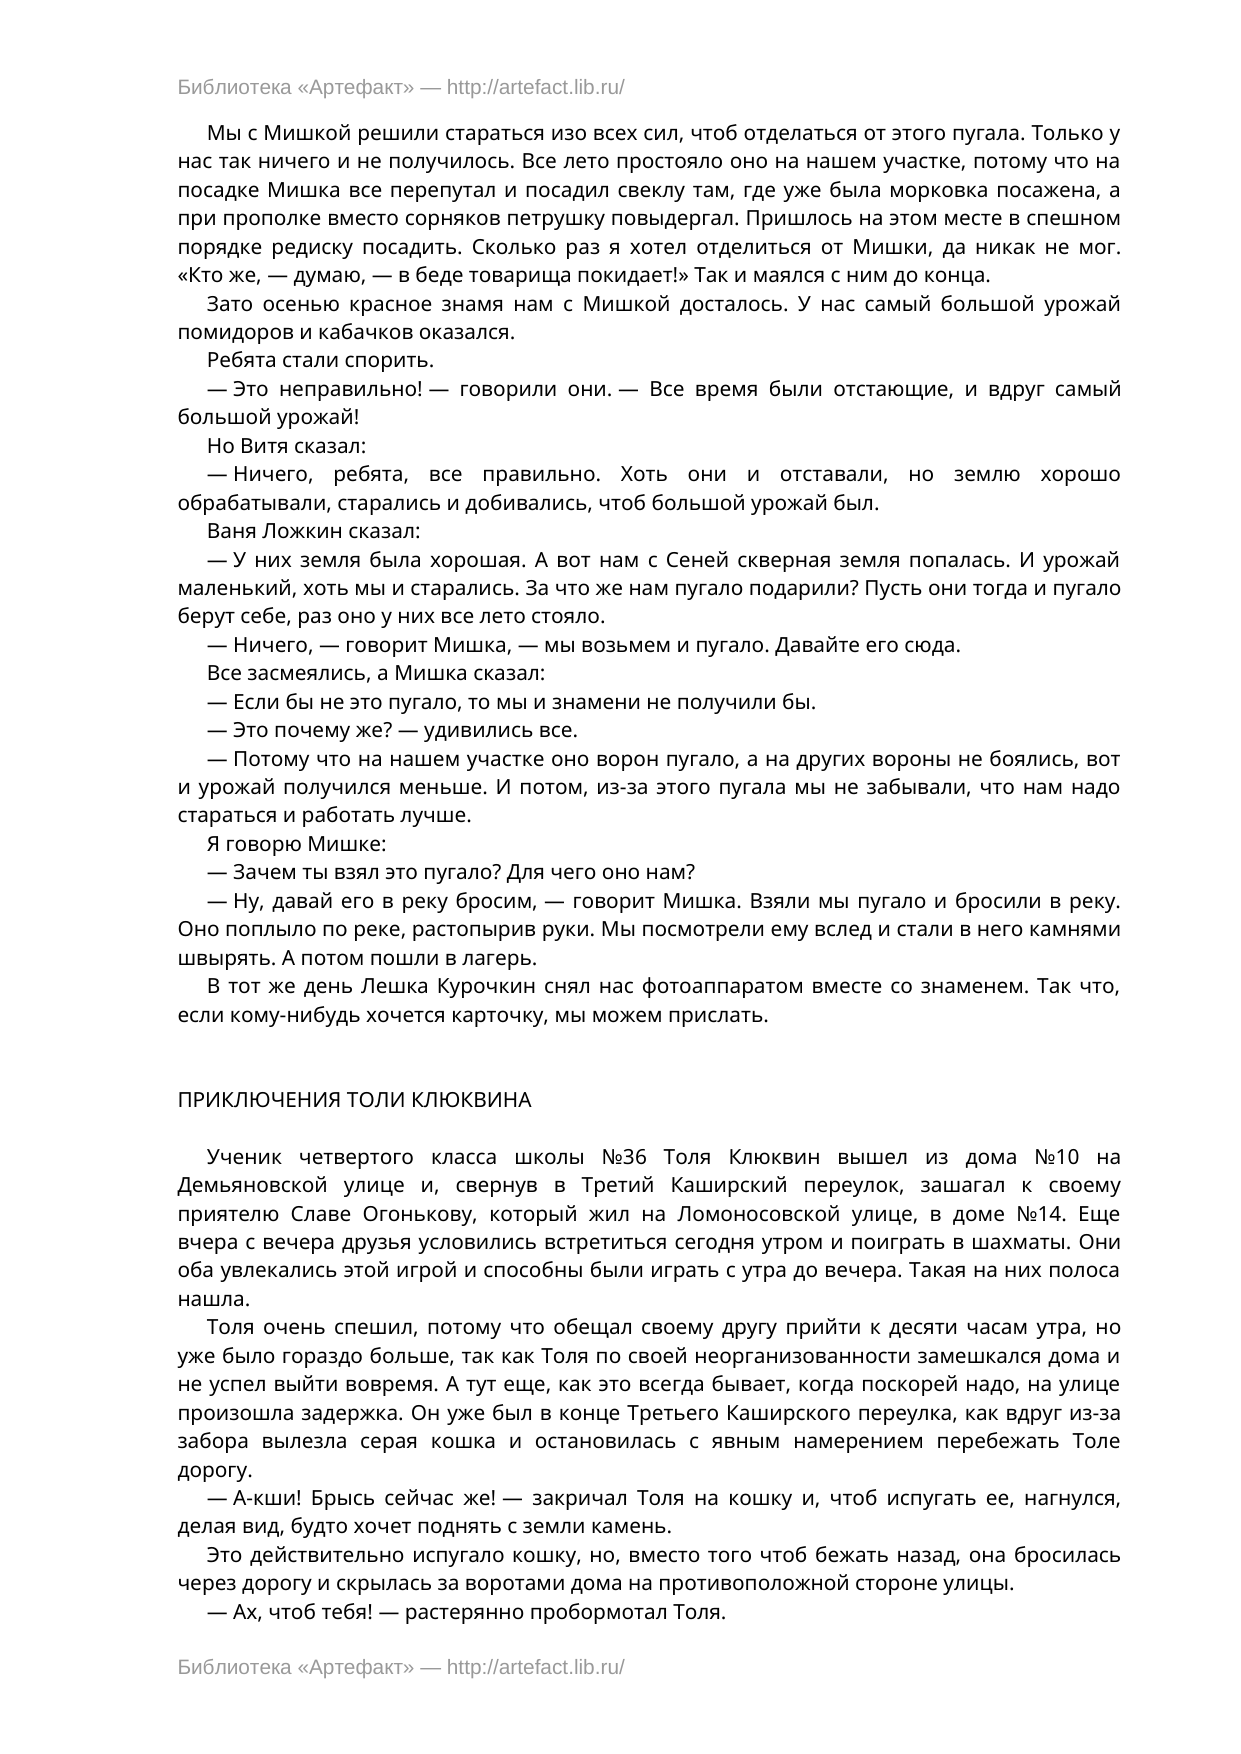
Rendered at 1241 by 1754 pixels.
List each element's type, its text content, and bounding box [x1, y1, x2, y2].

text — А-кши! Брысь сейчас же! — закричал Толя на кошку и, чтоб испугать ее, нагнулся, делая вид, будто хочет поднять с земли камень. [177, 1483, 1122, 1540]
text В тот же день Лешка Курочкин снял нас фотоаппаратом вместе со знаменем. Так что, если кому-нибудь хочется карточку, мы можем прислать. [177, 971, 1122, 1028]
text — Ах, чтоб тебя! — растерянно пробормотал Толя. [177, 1597, 1122, 1625]
text Зато осенью красное знамя нам с Мишкой досталось. У нас самый большой урожай помидоров и кабачков оказался. [177, 289, 1122, 346]
text ПРИКЛЮЧЕНИЯ ТОЛИ КЛЮКВИНА [177, 1085, 1122, 1113]
text Все засмеялись, а Мишка сказал: [177, 658, 1122, 687]
text — Потому что на нашем участке оно ворон пугало, а на других вороны не боялись, вот и урожай получился меньше. И потом, из-за этого пугала мы не забывали, что нам надо стараться и работать лучше. [177, 744, 1122, 829]
text — Ну, давай его в реку бросим, — говорит Мишка. Взяли мы пугало и бросили в реку. Оно поплыло по реке, растопырив руки. Мы посмотрели ему вслед и стали в него камнями швырять. А потом пошли в лагерь. [177, 886, 1122, 971]
text Ученик четвертого класса школы №36 Толя Клюквин вышел из дома №10 на Демьяновской улице и, свернув в Третий Каширский переулок, зашагал к своему приятелю Славе Огонькову, который жил на Ломоносовской улице, в доме №14. Еще вчера с вечера друзья условились встретиться сегодня утром и поиграть в шахматы. Они оба увлекались этой игрой и способны были играть с утра до вечера. Такая на них полоса нашла. [177, 1142, 1122, 1312]
text Я говорю Мишке: [177, 829, 1122, 857]
text Толя очень спешил, потому что обещал своему другу прийти к десяти часам утра, но уже было гораздо больше, так как Толя по своей неорганизованности замешкался дома и не успел выйти вовремя. А тут еще, как это всегда бывает, когда поскорей надо, на улице произошла задержка. Он уже был в конце Третьего Каширского переулка, как вдруг из-за забора вылезла серая кошка и остановилась с явным намерением перебежать Толе дорогу. [177, 1312, 1122, 1483]
text — Это почему же? — удивились все. [177, 715, 1122, 744]
text — Если бы не это пугало, то мы и знамени не получили бы. [177, 687, 1122, 715]
text — Зачем ты взял это пугало? Для чего оно нам? [177, 857, 1122, 886]
text — У них земля была хорошая. А вот нам с Сеней скверная земля попалась. И урожай маленький, хоть мы и старались. За что же нам пугало подарили? Пусть они тогда и пугало берут себе, раз оно у них все лето стояло. [177, 545, 1122, 630]
text Но Витя сказал: [177, 431, 1122, 459]
text — Ничего, — говорит Мишка, — мы возьмем и пугало. Давайте его сюда. [177, 630, 1122, 658]
text — Это неправильно! — говорили они. — Все время были отстающие, и вдруг самый большой урожай! [177, 374, 1122, 431]
text Ребята стали спорить. [177, 346, 1122, 374]
text Это действительно испугало кошку, но, вместо того чтоб бежать назад, она бросилась через дорогу и скрылась за воротами дома на противоположной стороне улицы. [177, 1540, 1122, 1597]
text Мы с Мишкой решили стараться изо всех сил, чтоб отделаться от этого пугала. Только у нас так ничего и не получилось. Все лето простояло оно на нашем участке, потому что на посадке Мишка все перепутал и посадил свеклу там, где уже была морковка посажена, а при прополке вместо сорняков петрушку повыдергал. Пришлось на этом месте в спешном порядке редиску посадить. Сколько раз я хотел отделиться от Мишки, да никак не мог. «Кто же, — думаю, — в беде товарища покидает!» Так и маялся с ним до конца. [177, 118, 1122, 289]
text Ваня Ложкин сказал: [177, 516, 1122, 545]
text — Ничего, ребята, все правильно. Хоть они и отставали, но землю хорошо обрабатывали, старались и добивались, чтоб большой урожай был. [177, 459, 1122, 516]
